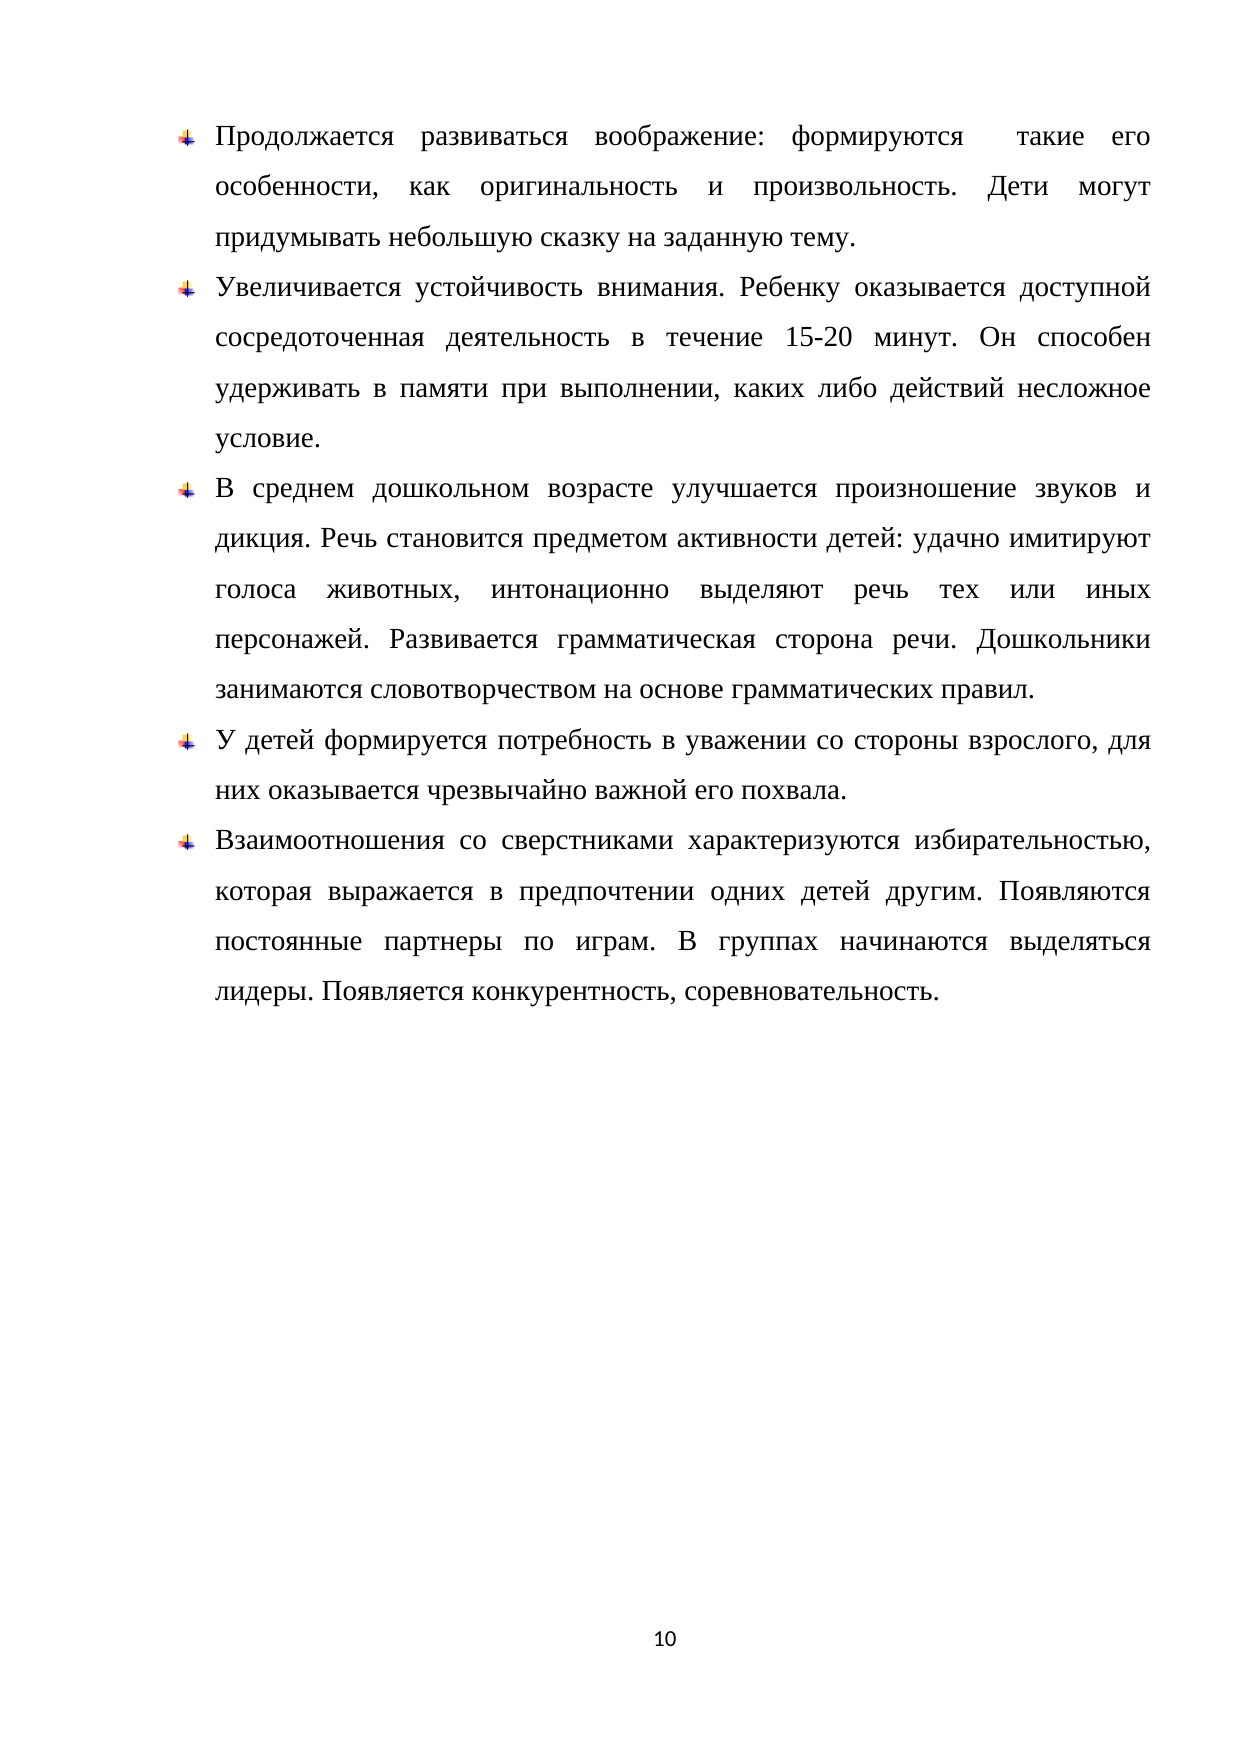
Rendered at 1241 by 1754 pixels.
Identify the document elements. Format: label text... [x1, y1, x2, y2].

list Увеличивается устойчивость внимания. Ребенку оказывается доступной сосредоточенная деятельность в течение 15-20 минут. Он способен удерживать в памяти при выполнении, каких либо действий несложное условие. [177, 269, 1152, 453]
picture [178, 481, 195, 498]
picture [178, 732, 195, 750]
picture [178, 128, 195, 146]
list Взаимоотношения со сверстниками характеризуются избирательностью, которая выражается в предпочтении одних детей другим. Появляются постоянные партнеры по играм. В группах начинаются выделяться лидеры. Появляется конкурентность, соревновательность. [177, 822, 1152, 1007]
list Продолжается развиваться воображение: формируются такие его особенности, как оригинальность и произвольность. Дети могут придумывать небольшую сказку на заданную тему. [177, 118, 1152, 252]
picture [178, 279, 195, 297]
picture [178, 833, 195, 850]
list В среднем дошкольном возрасте улучшается произношение звуков и дикция. Речь становится предметом активности детей: удачно имитируют голоса животных, интонационно выделяют речь тех или иных персонажей. Развивается грамматическая сторона речи. Дошкольники занимаются словотворчеством на основе грамматических правил. [177, 470, 1152, 705]
list У детей формируется потребность в уважении со стороны взрослого, для них оказывается чрезвычайно важной его похвала. [177, 722, 1152, 806]
